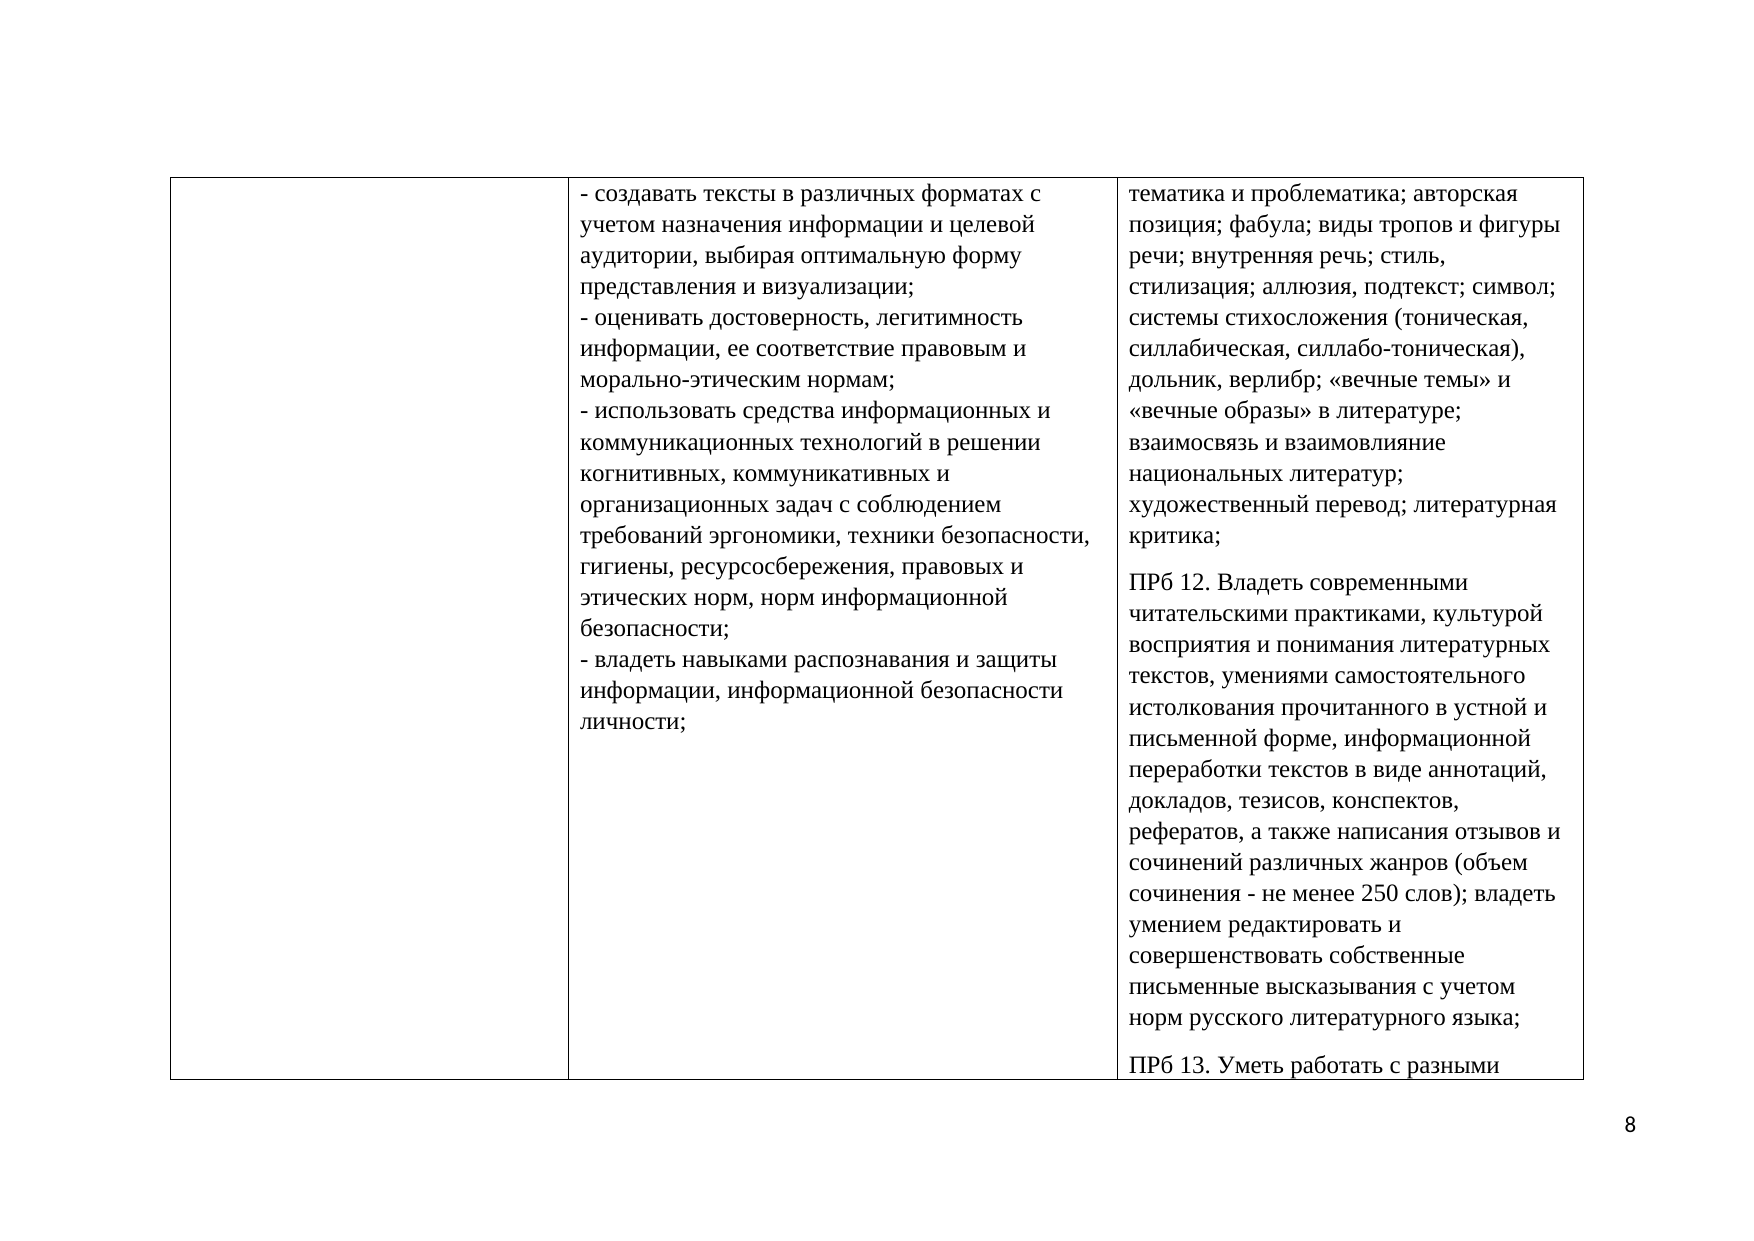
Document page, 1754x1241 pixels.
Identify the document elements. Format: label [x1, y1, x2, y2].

table_cell [171, 178, 568, 1078]
table_cell [569, 178, 1117, 1078]
table_cell [1118, 178, 1583, 1078]
